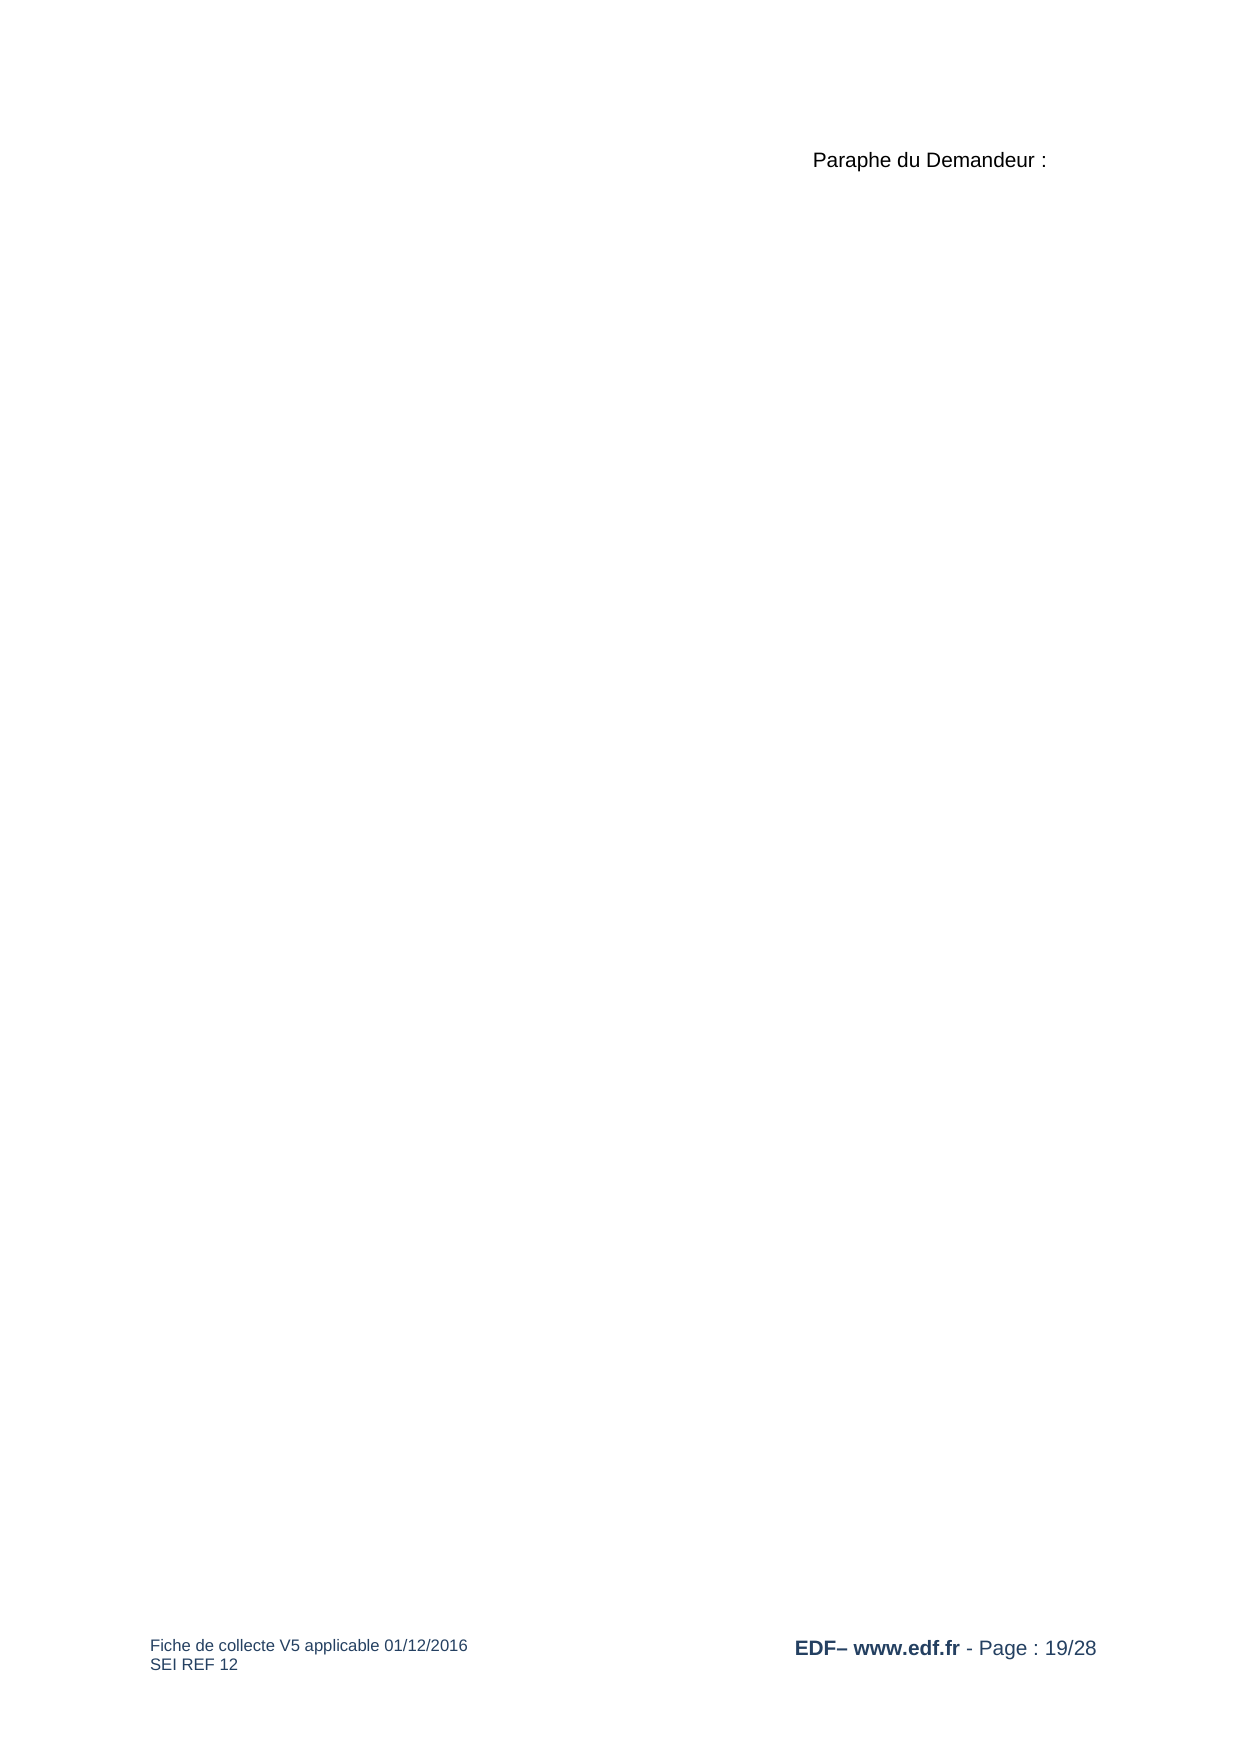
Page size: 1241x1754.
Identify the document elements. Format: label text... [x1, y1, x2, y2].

text Paraphe du Demandeur : [150, 148, 1104, 172]
